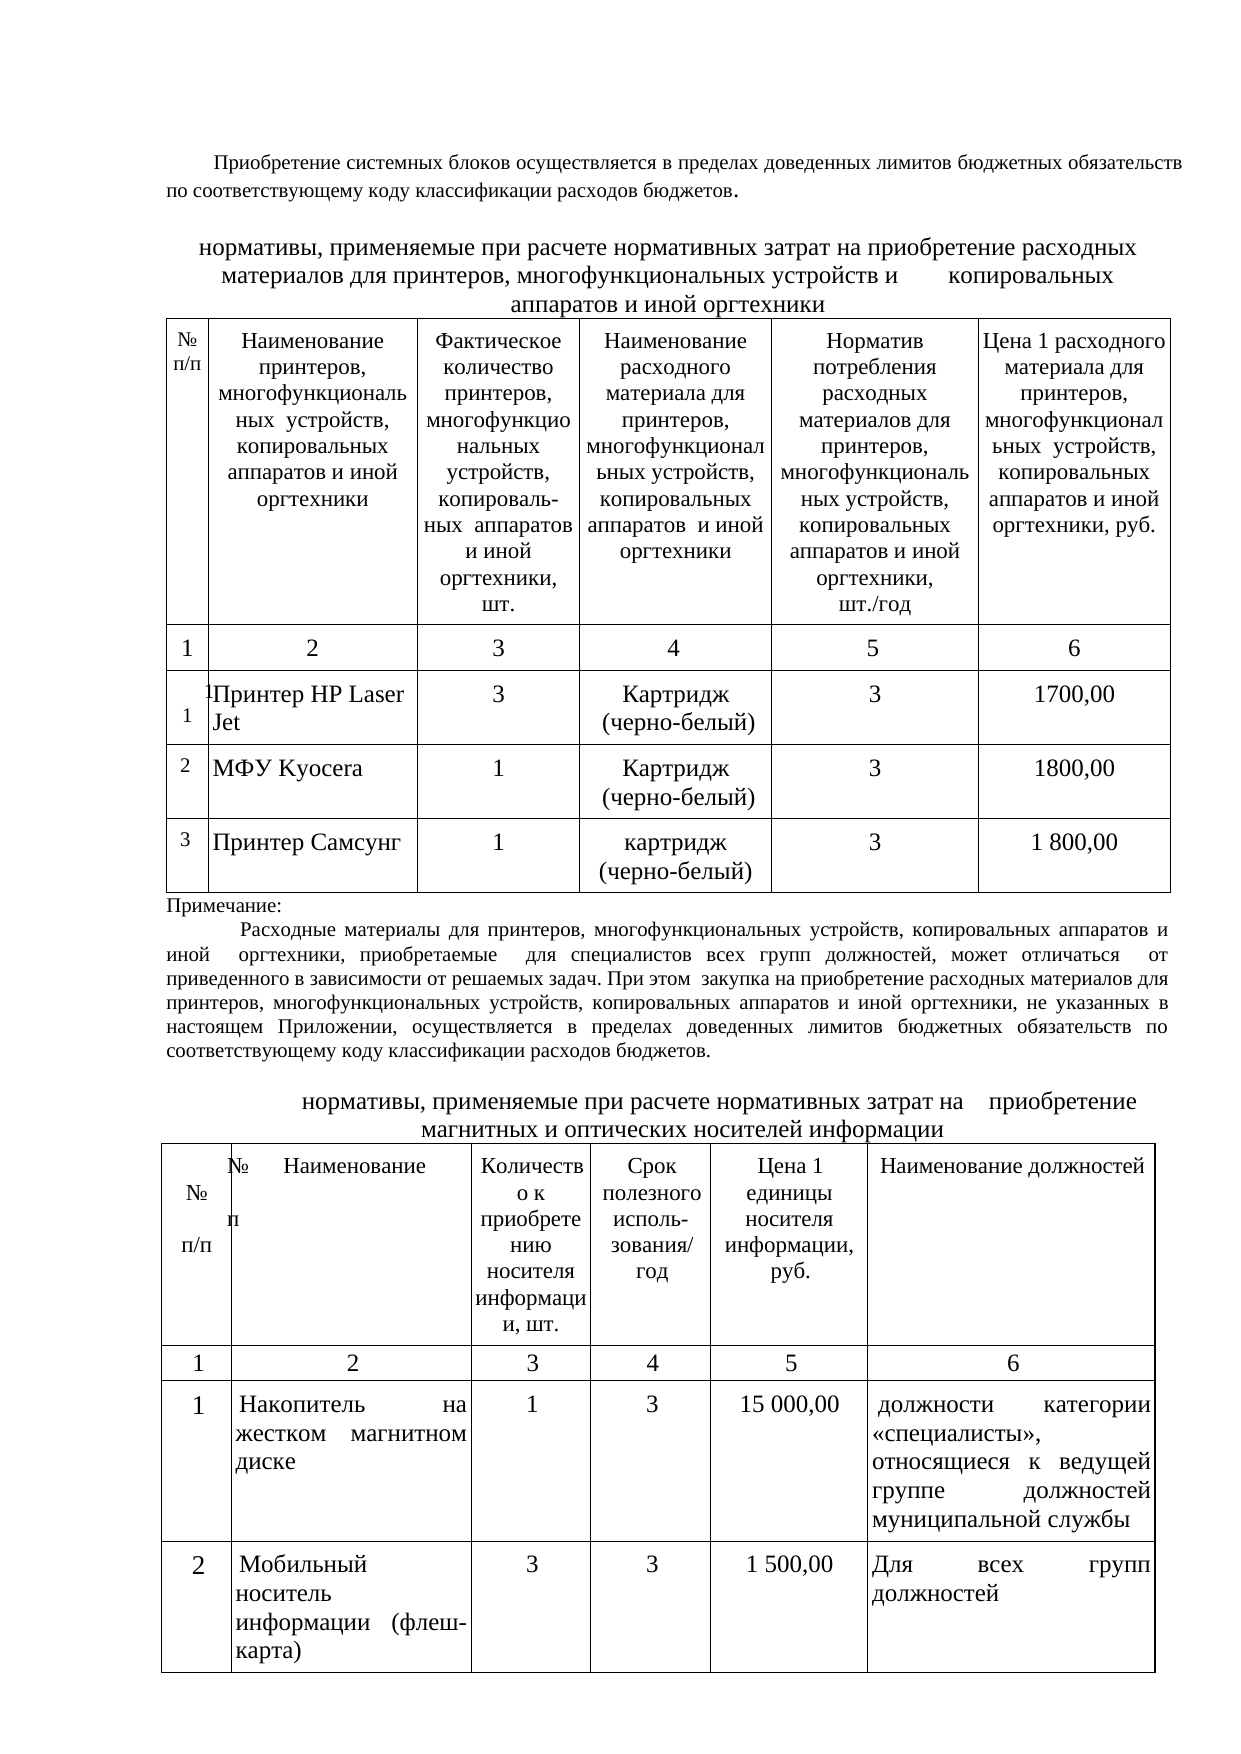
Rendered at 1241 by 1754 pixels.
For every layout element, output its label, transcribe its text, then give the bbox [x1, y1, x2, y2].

table_header Наименование должностей [868, 1144, 1154, 1344]
table_cell 3 [472, 1346, 590, 1380]
table_cell 2 [209, 625, 417, 670]
table_cell 3 [591, 1542, 710, 1672]
table_cell 5 [772, 625, 978, 670]
table_cell 1 [162, 1346, 231, 1380]
table_cell 6 [868, 1346, 1154, 1380]
table_cell картридж (черно-белый) [580, 819, 771, 892]
table_cell Принтер Самсунг [209, 819, 417, 892]
table_cell Накопитель на жестком магнитном диске [232, 1381, 471, 1541]
table_header Цена 1 расходного материала для принтеров, многофункциональных устройств, копировальных аппаратов и иной оргтехники, руб. [979, 319, 1170, 624]
table_header № п/п [167, 319, 208, 624]
table_cell 4 [591, 1346, 710, 1380]
table_cell 2 [162, 1542, 231, 1672]
text нормативы, применяемые при расчете нормативных затрат на приобретение магнитных и оптических носителей информации [166, 1086, 1199, 1143]
table_header Фактическое количество принтеров, многофункциональных устройств, копироваль- ных аппаратов и иной оргтехники, шт. [418, 319, 579, 624]
table_header Наименование принтеров, многофункциональных устройств, копировальных аппаратов и иной оргтехники [209, 319, 417, 624]
table_header №№ пп/п [162, 1144, 231, 1344]
table_cell Картридж (черно-белый) [580, 671, 771, 744]
table_cell 1800,00 [979, 745, 1170, 818]
text Приобретение системных блоков осуществляется в пределах доведенных лимитов бюджетных обязательств по соответствующему коду классификации расходов бюджетов. [166, 150, 1184, 203]
table_cell 3 [772, 819, 978, 892]
table_header Наименование расходного материала для принтеров, многофункциональных устройств, копировальных аппаратов и иной оргтехники [580, 319, 771, 624]
table_cell 3 [418, 671, 579, 744]
table_header Наименование [232, 1144, 471, 1344]
table_cell 1700,00 [979, 671, 1170, 744]
table_cell МФУ Kyocera [209, 745, 417, 818]
table_cell 1 [472, 1381, 590, 1541]
table_cell 1 800,00 [979, 819, 1170, 892]
table_header Норматив потребления расходных материалов для принтеров, многофункциональных устройств, копировальных аппаратов и иной оргтехники, шт./год [772, 319, 978, 624]
text Расходные материалы для принтеров, многофункциональных устройств, копировальных аппаратов и иной оргтехники, приобретаемые для специалистов всех групп должностей, может отличаться от приведенного в зависимости от решаемых задач. При этом закупка на приобретение расходных материалов для принтеров, многофункциональных устройств, копировальных аппаратов и иной оргтехники, не указанных в настоящем Приложении, осуществляется в пределах доведенных лимитов бюджетных обязательств по соответствующему коду классификации расходов бюджетов. [166, 917, 1169, 1062]
table_cell 4 [580, 625, 771, 670]
table_cell 1 [167, 625, 208, 670]
table_cell 3 [167, 819, 208, 892]
table_cell 5 [711, 1346, 867, 1380]
table_cell 1 [418, 819, 579, 892]
table_cell 3 [418, 625, 579, 670]
table_header Срок полезного исполь- зования/ год [591, 1144, 710, 1344]
table_cell 3 [472, 1542, 590, 1672]
table_cell 15 000,00 [711, 1381, 867, 1541]
table_cell 1 1 [167, 671, 208, 744]
table_cell 1 500,00 [711, 1542, 867, 1672]
table_cell 3 [591, 1381, 710, 1541]
table_cell Принтер НР Laser Jet [209, 671, 417, 744]
table_cell Мобильный носитель информации (флеш-карта) [232, 1542, 471, 1672]
table_cell Картридж (черно-белый) [580, 745, 771, 818]
table_cell должности категории «специалисты», относящиеся к ведущей группе должностей муниципальной службы [868, 1381, 1154, 1541]
table_cell 1 [418, 745, 579, 818]
table_cell 3 [772, 745, 978, 818]
table_header Цена 1 единицы носителя информации, руб. [711, 1144, 867, 1344]
table_cell 2 [232, 1346, 471, 1380]
table_header Количество к приобретению носителя информации, шт. [472, 1144, 590, 1344]
table_cell Для всех групп должностей [868, 1542, 1154, 1672]
table_cell 2 [167, 745, 208, 818]
text нормативы, применяемые при расчете нормативных затрат на приобретение расходных материалов для принтеров, многофункциональных устройств и копировальных аппаратов и иной оргтехники [166, 232, 1169, 318]
table_cell 3 [772, 671, 978, 744]
text Примечание: [166, 893, 1169, 917]
table_cell 1 [162, 1381, 231, 1541]
table_cell 6 [979, 625, 1170, 670]
